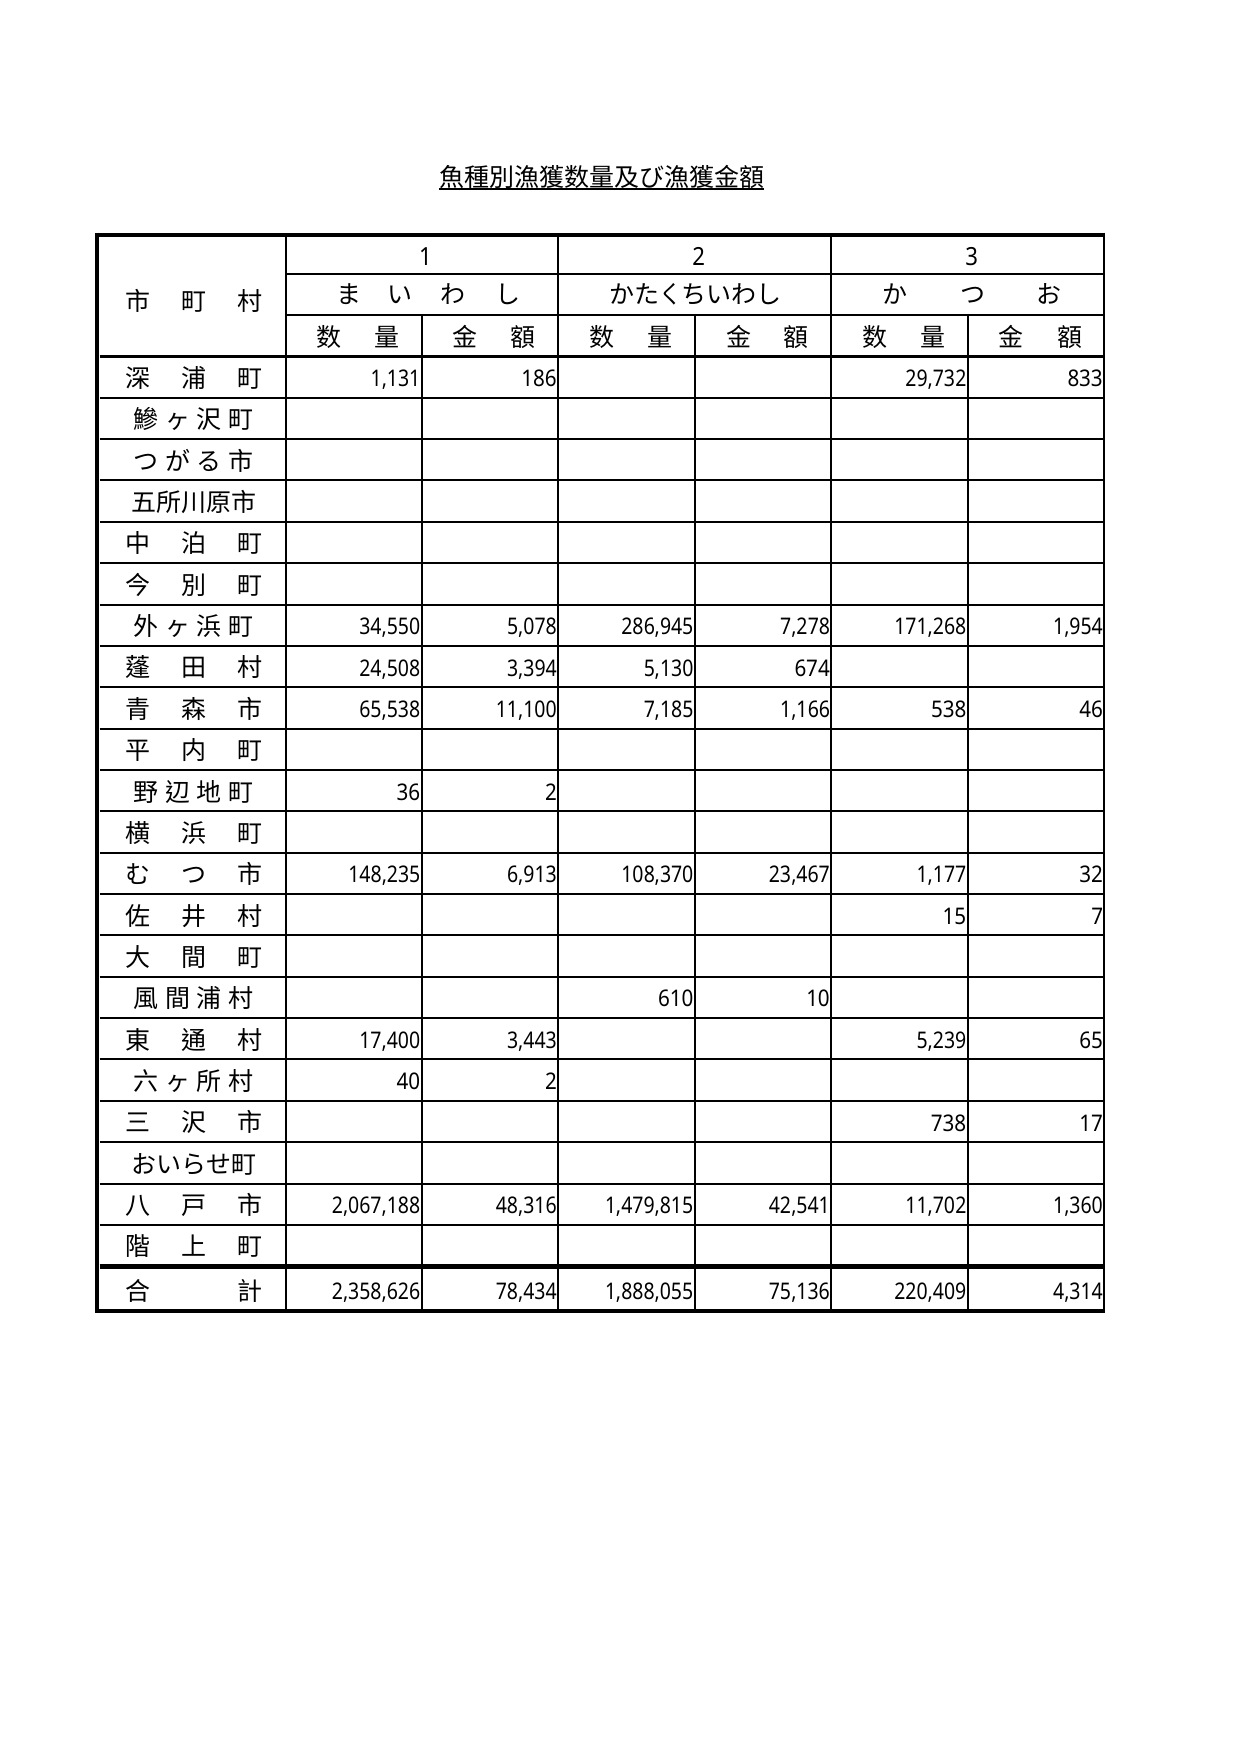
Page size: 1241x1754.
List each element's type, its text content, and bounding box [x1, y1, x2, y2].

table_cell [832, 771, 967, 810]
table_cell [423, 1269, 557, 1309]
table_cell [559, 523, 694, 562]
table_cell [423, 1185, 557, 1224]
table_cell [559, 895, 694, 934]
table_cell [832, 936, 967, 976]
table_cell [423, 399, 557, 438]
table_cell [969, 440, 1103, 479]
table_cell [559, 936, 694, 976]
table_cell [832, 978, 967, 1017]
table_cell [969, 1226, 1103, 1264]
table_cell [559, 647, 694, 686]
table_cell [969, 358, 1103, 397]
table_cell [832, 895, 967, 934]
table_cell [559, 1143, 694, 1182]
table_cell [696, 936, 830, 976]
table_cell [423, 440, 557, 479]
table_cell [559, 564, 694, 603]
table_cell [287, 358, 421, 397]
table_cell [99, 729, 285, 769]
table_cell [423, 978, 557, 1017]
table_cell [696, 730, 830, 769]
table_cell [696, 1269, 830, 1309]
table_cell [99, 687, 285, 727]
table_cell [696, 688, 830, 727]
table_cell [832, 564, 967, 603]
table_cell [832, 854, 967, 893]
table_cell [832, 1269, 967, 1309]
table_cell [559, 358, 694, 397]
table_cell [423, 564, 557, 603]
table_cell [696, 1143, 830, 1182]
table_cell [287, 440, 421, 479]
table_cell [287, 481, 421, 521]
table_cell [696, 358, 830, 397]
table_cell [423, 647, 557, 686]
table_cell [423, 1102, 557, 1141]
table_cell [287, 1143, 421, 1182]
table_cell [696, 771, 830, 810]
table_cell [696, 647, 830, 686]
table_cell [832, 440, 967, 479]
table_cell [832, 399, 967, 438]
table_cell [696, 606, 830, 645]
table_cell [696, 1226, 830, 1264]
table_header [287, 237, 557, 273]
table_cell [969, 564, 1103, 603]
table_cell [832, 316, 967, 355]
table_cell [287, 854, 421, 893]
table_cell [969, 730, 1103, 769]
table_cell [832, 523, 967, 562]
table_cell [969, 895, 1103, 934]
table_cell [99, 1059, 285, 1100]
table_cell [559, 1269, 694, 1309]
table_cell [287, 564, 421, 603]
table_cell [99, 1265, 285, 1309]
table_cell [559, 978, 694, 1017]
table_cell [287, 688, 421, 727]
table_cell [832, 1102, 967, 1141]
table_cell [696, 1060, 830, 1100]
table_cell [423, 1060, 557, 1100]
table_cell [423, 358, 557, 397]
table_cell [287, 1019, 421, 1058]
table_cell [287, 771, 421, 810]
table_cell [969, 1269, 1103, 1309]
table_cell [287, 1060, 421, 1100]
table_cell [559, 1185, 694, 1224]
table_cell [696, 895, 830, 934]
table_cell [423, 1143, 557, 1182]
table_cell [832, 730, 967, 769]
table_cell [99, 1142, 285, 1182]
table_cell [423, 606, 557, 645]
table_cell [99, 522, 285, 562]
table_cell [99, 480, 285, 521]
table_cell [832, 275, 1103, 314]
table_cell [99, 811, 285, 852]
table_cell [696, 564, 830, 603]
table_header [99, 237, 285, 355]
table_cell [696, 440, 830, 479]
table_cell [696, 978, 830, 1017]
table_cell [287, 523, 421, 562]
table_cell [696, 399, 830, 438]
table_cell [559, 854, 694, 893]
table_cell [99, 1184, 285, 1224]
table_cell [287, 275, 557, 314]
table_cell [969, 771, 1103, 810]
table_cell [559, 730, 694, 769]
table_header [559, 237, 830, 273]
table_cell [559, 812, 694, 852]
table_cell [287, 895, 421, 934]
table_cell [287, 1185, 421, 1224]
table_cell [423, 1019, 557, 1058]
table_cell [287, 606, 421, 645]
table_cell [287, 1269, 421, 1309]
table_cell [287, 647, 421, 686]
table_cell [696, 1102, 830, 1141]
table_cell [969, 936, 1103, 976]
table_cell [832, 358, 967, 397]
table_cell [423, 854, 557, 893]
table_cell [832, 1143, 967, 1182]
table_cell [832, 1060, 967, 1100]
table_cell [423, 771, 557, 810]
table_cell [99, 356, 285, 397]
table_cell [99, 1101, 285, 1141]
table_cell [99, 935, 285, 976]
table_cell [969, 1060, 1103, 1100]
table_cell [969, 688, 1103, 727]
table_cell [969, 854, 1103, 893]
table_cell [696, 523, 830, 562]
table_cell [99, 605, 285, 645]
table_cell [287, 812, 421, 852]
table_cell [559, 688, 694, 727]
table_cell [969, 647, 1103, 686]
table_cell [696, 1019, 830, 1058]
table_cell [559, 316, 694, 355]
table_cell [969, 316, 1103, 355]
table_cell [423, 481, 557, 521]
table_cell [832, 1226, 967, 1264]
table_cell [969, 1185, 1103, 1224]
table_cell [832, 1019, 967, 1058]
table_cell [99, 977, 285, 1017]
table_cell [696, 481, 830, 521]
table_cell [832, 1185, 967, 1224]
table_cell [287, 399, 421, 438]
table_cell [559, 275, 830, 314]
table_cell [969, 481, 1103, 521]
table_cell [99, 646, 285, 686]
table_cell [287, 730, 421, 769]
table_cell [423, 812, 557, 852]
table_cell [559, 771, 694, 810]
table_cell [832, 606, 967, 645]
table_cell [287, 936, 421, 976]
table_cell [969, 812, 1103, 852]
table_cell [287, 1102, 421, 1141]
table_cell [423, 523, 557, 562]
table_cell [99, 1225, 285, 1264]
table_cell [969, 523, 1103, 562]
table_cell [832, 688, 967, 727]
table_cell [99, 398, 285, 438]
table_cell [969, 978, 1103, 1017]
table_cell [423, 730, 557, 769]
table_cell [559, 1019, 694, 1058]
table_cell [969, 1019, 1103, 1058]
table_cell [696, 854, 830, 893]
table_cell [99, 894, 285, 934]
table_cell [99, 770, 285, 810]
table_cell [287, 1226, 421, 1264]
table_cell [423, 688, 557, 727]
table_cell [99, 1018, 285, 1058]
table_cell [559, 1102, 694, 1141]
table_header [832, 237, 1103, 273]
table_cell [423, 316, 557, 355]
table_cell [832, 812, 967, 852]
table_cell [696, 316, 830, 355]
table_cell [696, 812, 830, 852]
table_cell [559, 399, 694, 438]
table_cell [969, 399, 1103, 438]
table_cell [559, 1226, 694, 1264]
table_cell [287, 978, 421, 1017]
text 魚種別漁獲数量及び漁獲金額 [437, 159, 766, 194]
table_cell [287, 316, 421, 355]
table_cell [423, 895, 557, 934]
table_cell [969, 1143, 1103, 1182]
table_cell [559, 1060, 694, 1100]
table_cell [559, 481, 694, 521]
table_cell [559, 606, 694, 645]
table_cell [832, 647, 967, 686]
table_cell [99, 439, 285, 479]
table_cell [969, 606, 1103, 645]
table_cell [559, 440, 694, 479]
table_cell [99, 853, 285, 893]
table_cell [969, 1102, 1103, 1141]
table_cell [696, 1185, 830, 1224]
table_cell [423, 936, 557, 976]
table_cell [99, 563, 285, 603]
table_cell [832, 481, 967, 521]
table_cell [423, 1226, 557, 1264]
